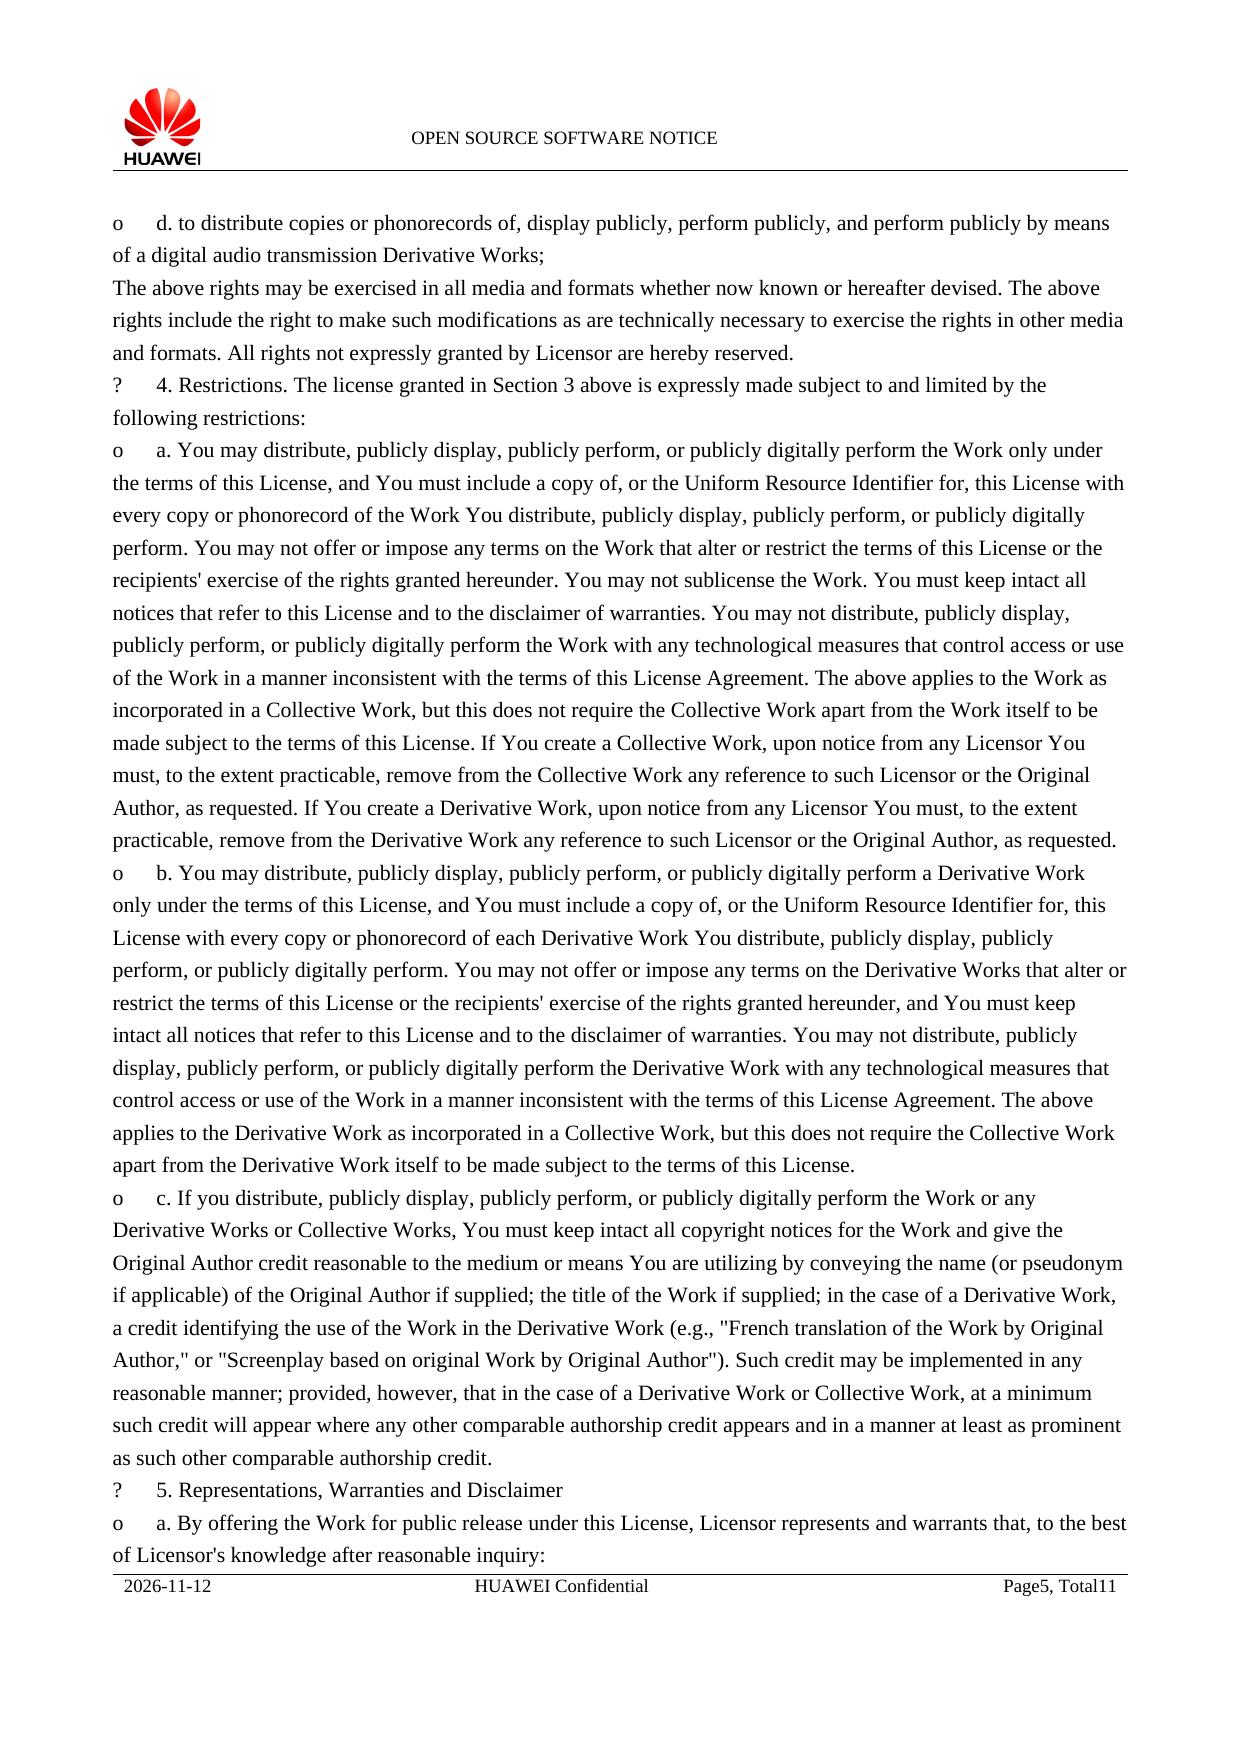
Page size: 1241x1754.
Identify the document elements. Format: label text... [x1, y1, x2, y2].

picture [124, 88, 201, 165]
